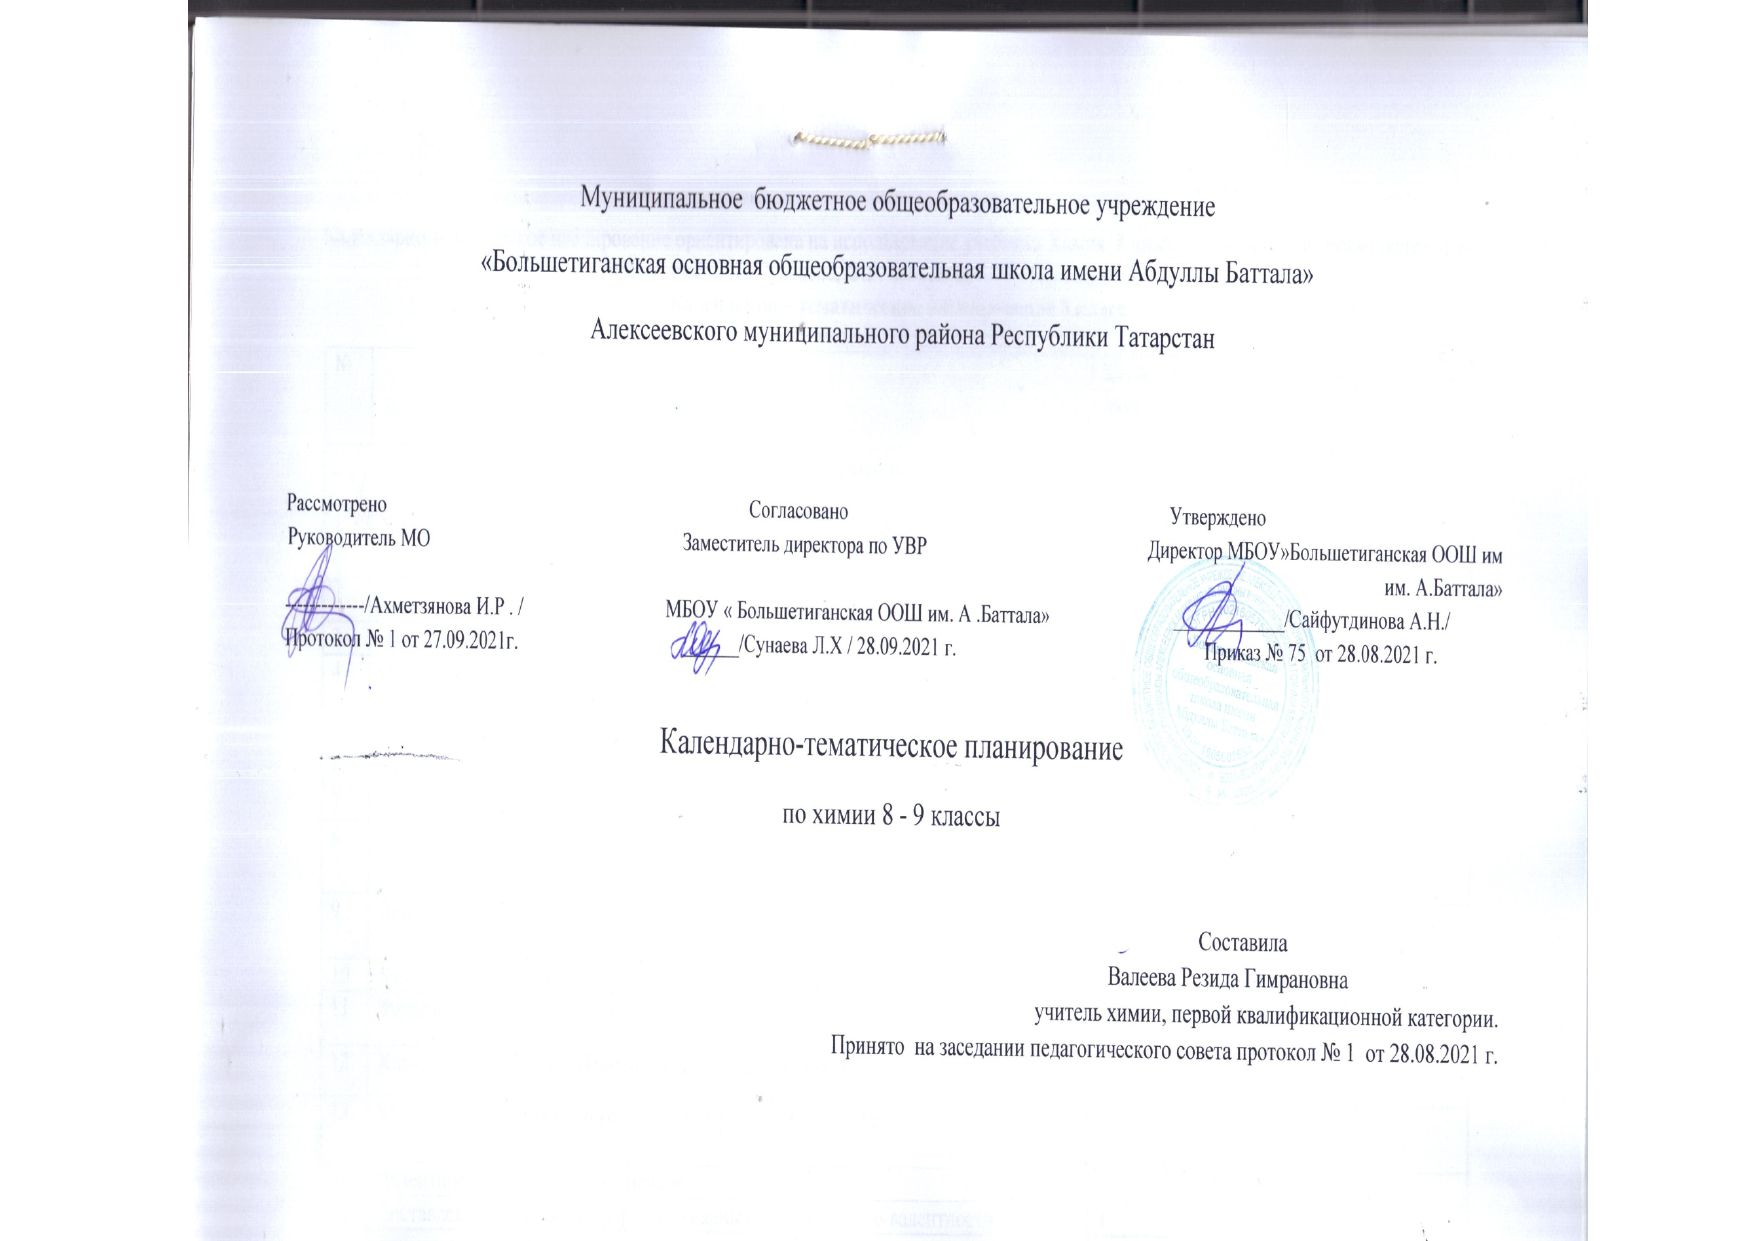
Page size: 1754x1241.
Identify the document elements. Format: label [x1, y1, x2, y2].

picture [189, 0, 1588, 1241]
